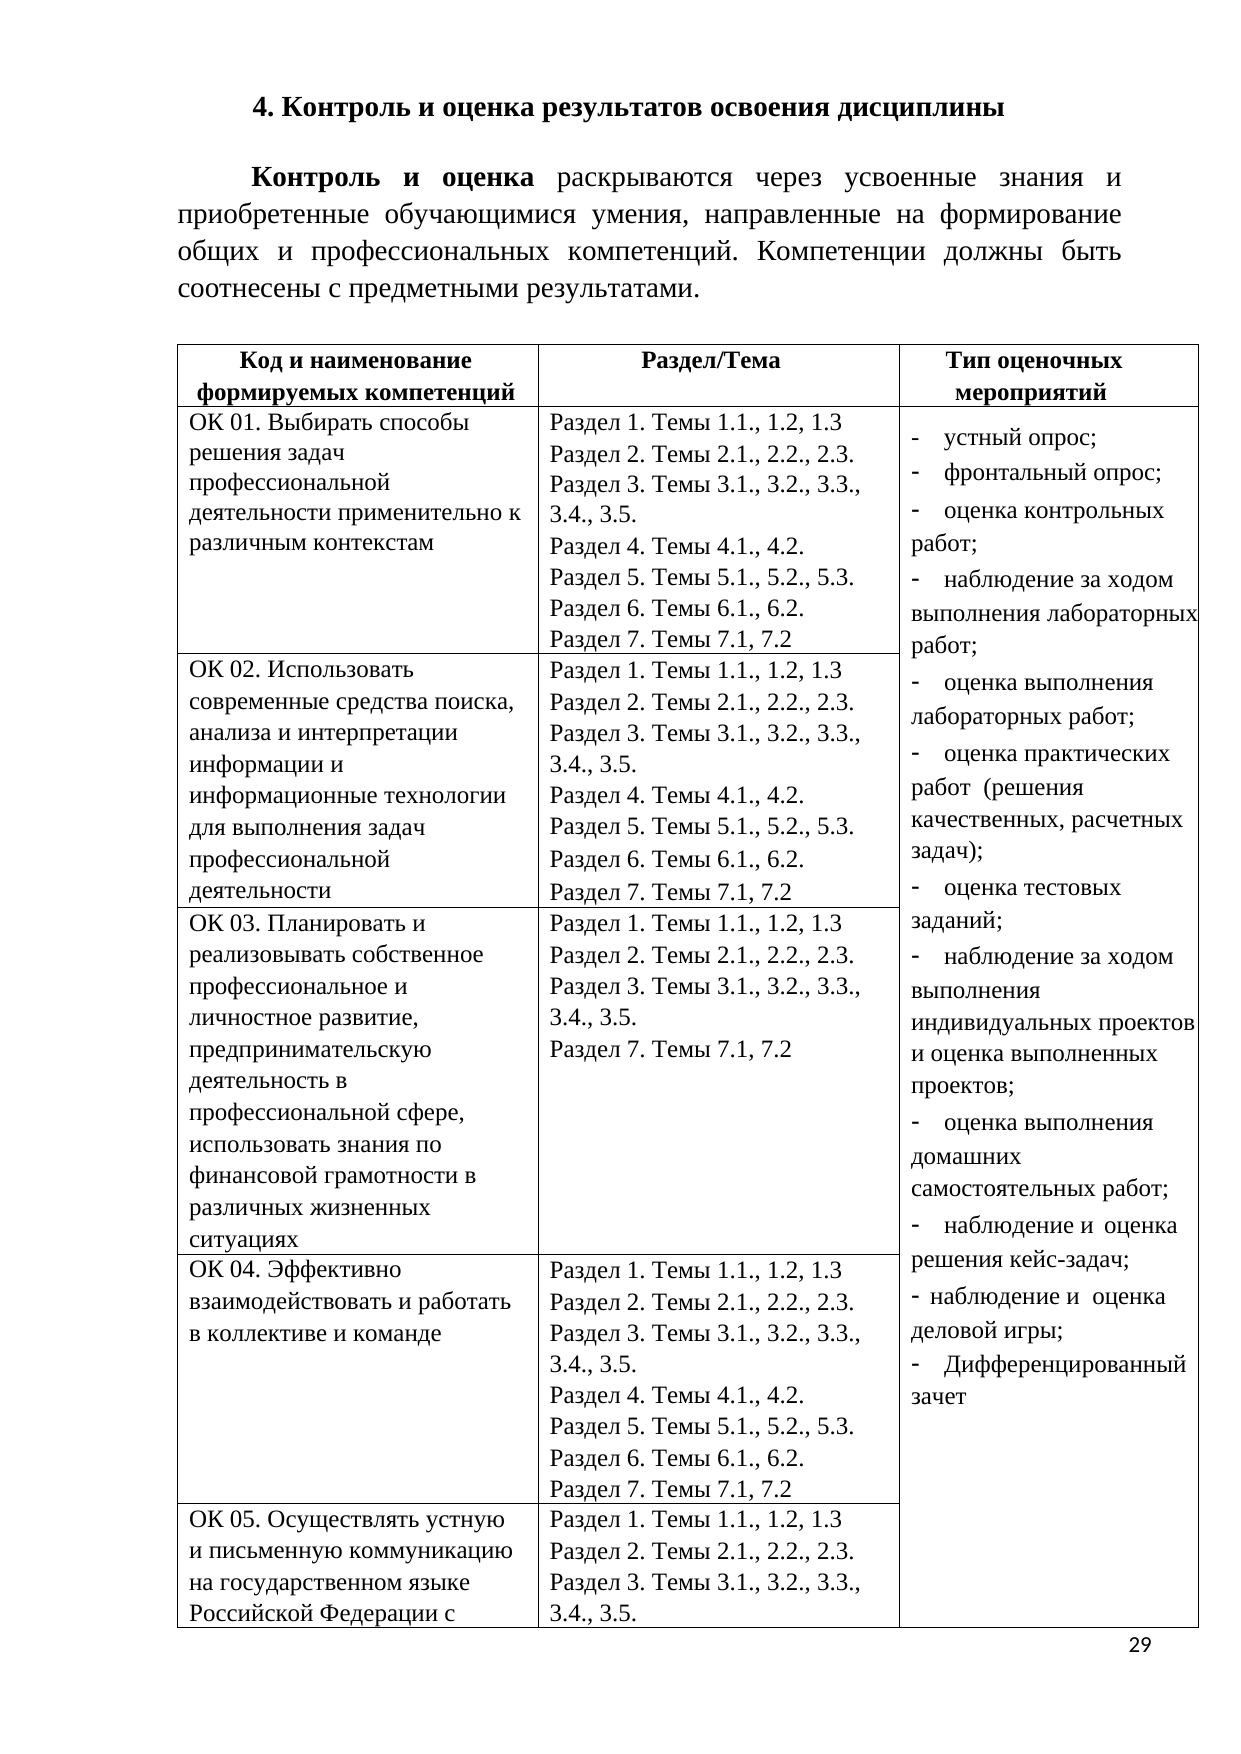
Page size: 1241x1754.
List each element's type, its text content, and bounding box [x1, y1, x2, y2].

table_header Раздел/Тема [539, 345, 899, 406]
table_cell ОК 01. Выбирать способы решения задач профессиональной деятельности применительно к различным контекстам [178, 407, 538, 653]
table_header Тип оценочных мероприятий [900, 345, 1198, 406]
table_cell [178, 1504, 538, 1627]
table_cell ОК 04. Эффективно взаимодействовать и работать в коллективе и команде [178, 1255, 538, 1503]
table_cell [539, 1504, 899, 1627]
table_cell - устный опрос; фронтальный опрос; оценка контрольных работ; наблюдение за ходом выполнения лабораторных работ; оценка выполнения лабораторных работ; оценка практических работ (решения качественных, расчетных задач); оценка тестовых заданий; наблюдение за ходом выполнения индивидуальных проектов и оценка выполненных проектов; оценка выполнения домашних самостоятельных работ; наблюдение и оценка решения кейс-задач; наблюдение и оценка деловой игры; Дифференцированный зачет [900, 407, 1198, 1627]
list Контроль и оценка раскрываются через усвоенные знания и приобретенные обучающимися умения, направленные на формирование общих и профессиональных компетенций. Компетенции должны быть соотнесены с предметными результатами. [177, 159, 1122, 303]
table_cell ОК 02. Использовать современные средства поиска, анализа и интерпретации информации и информационные технологии для выполнения задач профессиональной деятельности [178, 654, 538, 907]
subtitle 4. Контроль и оценка результатов освоения дисциплины [177, 89, 1152, 122]
table_cell Раздел 1. Темы 1.1., 1.2, 1.3 Раздел 2. Темы 2.1., 2.2., 2.3. Раздел 3. Темы 3.1., 3.2., 3.3., 3.4., 3.5. Раздел 7. Темы 7.1, 7.2 [539, 908, 899, 1253]
table_header Код и наименование формируемых компетенций [178, 345, 538, 406]
table_cell ОК 03. Планировать и реализовывать собственное профессиональное и личностное развитие, предпринимательскую деятельность в профессиональной сфере, использовать знания по финансовой грамотности в различных жизненных ситуациях [178, 908, 538, 1253]
